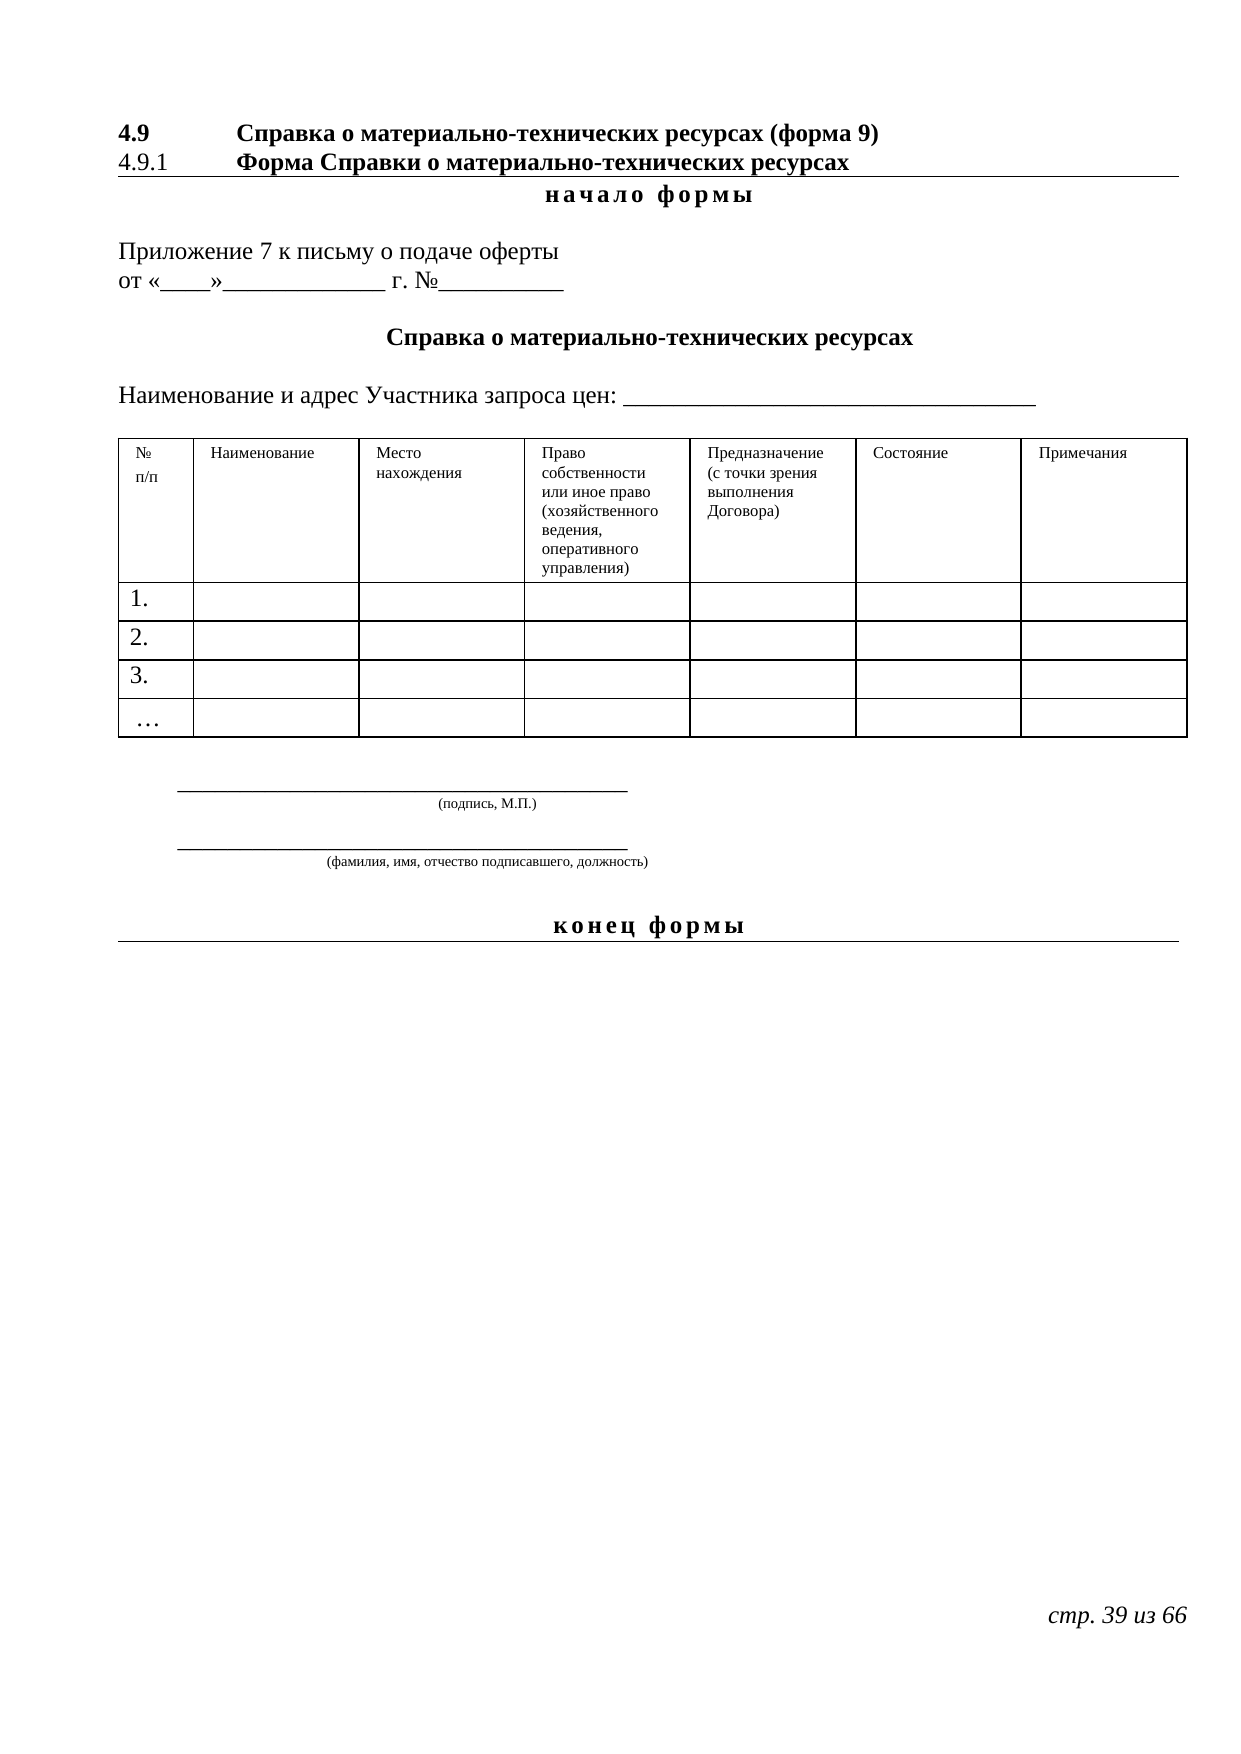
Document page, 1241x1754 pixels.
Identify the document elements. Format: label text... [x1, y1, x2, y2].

table_cell [360, 699, 524, 736]
table_cell [857, 622, 1020, 659]
table_cell [691, 699, 855, 736]
table_cell [119, 661, 193, 697]
table_cell [525, 622, 689, 659]
table_cell [194, 583, 358, 620]
table_cell [857, 583, 1020, 620]
table_header Место нахождения [360, 439, 524, 582]
table_header Примечания [1022, 439, 1186, 582]
text Наименование и адрес Участника запроса цен: _________________________________ [118, 380, 1181, 409]
table_cell [691, 622, 855, 659]
table_cell [360, 622, 524, 659]
text ____________________________________ [118, 766, 1181, 795]
table_cell [1022, 699, 1186, 736]
table_cell [1022, 661, 1186, 697]
text Приложение 7 к письму о подаче оферты от «____»_____________ г. №__________ [118, 236, 1181, 294]
table_cell [119, 583, 193, 620]
text ____________________________________ [118, 824, 1181, 853]
text (фамилия, имя, отчество подписавшего, должность) [118, 853, 797, 881]
table_cell … [119, 699, 193, 736]
table_cell [857, 661, 1020, 697]
table_cell [691, 583, 855, 620]
table_cell [119, 622, 193, 659]
table_header Право собственности или иное право (хозяйственного ведения, оперативного управления) [525, 439, 689, 582]
text (подпись, М.П.) [118, 795, 797, 824]
table_cell [857, 699, 1020, 736]
subtitle Справка о материально-технических ресурсах (форма 9) [118, 118, 1181, 147]
table_cell [360, 583, 524, 620]
table_cell [360, 661, 524, 697]
table_cell [194, 699, 358, 736]
text начало формы [118, 177, 1179, 207]
table_header Предназначение (с точки зрения выполнения Договора) [691, 439, 855, 582]
text Справка о материально-технических ресурсах [118, 322, 1181, 351]
table_header № п/п [119, 439, 193, 582]
table_cell [525, 699, 689, 736]
table_cell [525, 661, 689, 697]
table_cell [1022, 583, 1186, 620]
table_cell [1022, 622, 1186, 659]
table_cell [525, 583, 689, 620]
table_cell [691, 661, 855, 697]
table_cell [194, 661, 358, 697]
text конец формы [118, 910, 1179, 941]
text Форма Справки о материально-технических ресурсах [118, 147, 1181, 176]
table_cell [194, 622, 358, 659]
table_header Наименование [194, 439, 358, 582]
table_header Состояние [857, 439, 1020, 582]
